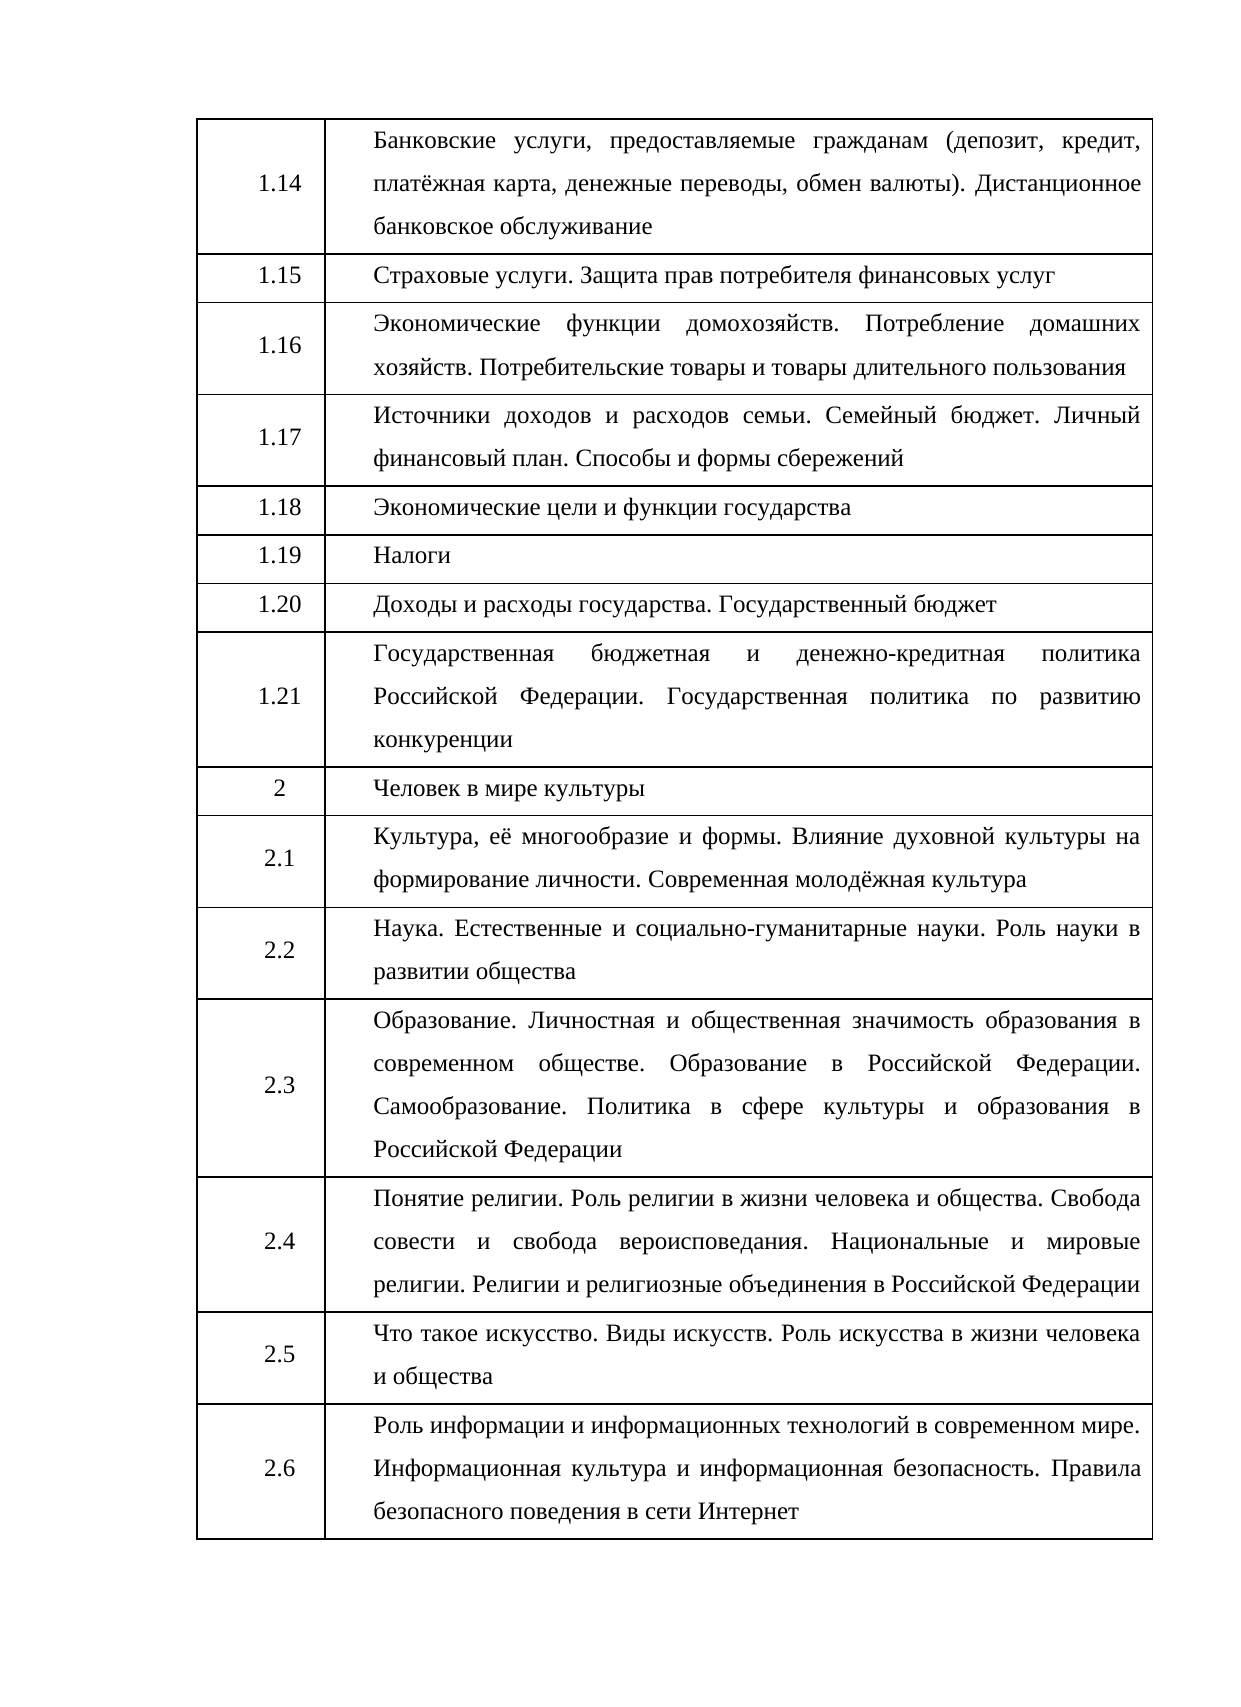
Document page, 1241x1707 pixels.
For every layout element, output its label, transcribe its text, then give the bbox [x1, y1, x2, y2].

table_cell 2.3 [198, 1000, 324, 1176]
table_cell 2.5 [198, 1313, 324, 1403]
table_cell 1.21 [198, 633, 324, 766]
table_cell 2.2 [198, 908, 324, 998]
table_cell 1.15 [198, 255, 324, 302]
table_cell Понятие религии. Роль религии в жизни человека и общества. Свобода совести и свобода вероисповедания. Национальные и мировые религии. Религии и религиозные объединения в Российской Федерации [326, 1178, 1152, 1311]
table_cell Страховые услуги. Защита прав потребителя финансовых услуг [326, 255, 1152, 302]
table_cell Экономические цели и функции государства [326, 487, 1152, 534]
table_cell 2.1 [198, 816, 324, 906]
table_cell Роль информации и информационных технологий в современном мире. Информационная культура и информационная безопасность. Правила безопасного поведения в сети Интернет [326, 1405, 1152, 1538]
table_cell 2.4 [198, 1178, 324, 1311]
table_cell Налоги [326, 536, 1152, 582]
table_cell 1.14 [198, 120, 324, 253]
table_cell Культура, её многообразие и формы. Влияние духовной культуры на формирование личности. Современная молодёжная культура [326, 816, 1152, 906]
table_cell Источники доходов и расходов семьи. Семейный бюджет. Личный финансовый план. Способы и формы сбережений [326, 395, 1152, 485]
table_cell Доходы и расходы государства. Государственный бюджет [326, 584, 1152, 631]
table_cell Человек в мире культуры [326, 768, 1152, 815]
table_cell 1.18 [198, 487, 324, 534]
table_cell 1.16 [198, 303, 324, 393]
table_cell Образование. Личностная и общественная значимость образования в современном обществе. Образование в Российской Федерации. Самообразование. Политика в сфере культуры и образования в Российской Федерации [326, 1000, 1152, 1176]
table_cell 1.20 [198, 584, 324, 631]
table_cell 1.17 [198, 395, 324, 485]
table_cell 1.19 [198, 536, 324, 582]
table_cell Наука. Естественные и социально-гуманитарные науки. Роль науки в развитии общества [326, 908, 1152, 998]
table_cell Экономические функции домохозяйств. Потребление домашних хозяйств. Потребительские товары и товары длительного пользования [326, 303, 1152, 393]
table_cell Банковские услуги, предоставляемые гражданам (депозит, кредит, платёжная карта, денежные переводы, обмен валюты). Дистанционное банковское обслуживание [326, 120, 1152, 253]
table_cell Государственная бюджетная и денежно-кредитная политика Российской Федерации. Государственная политика по развитию конкуренции [326, 633, 1152, 766]
table_cell Что такое искусство. Виды искусств. Роль искусства в жизни человека и общества [326, 1313, 1152, 1403]
table_cell 2.6 [198, 1405, 324, 1538]
table_cell 2 [198, 768, 324, 815]
